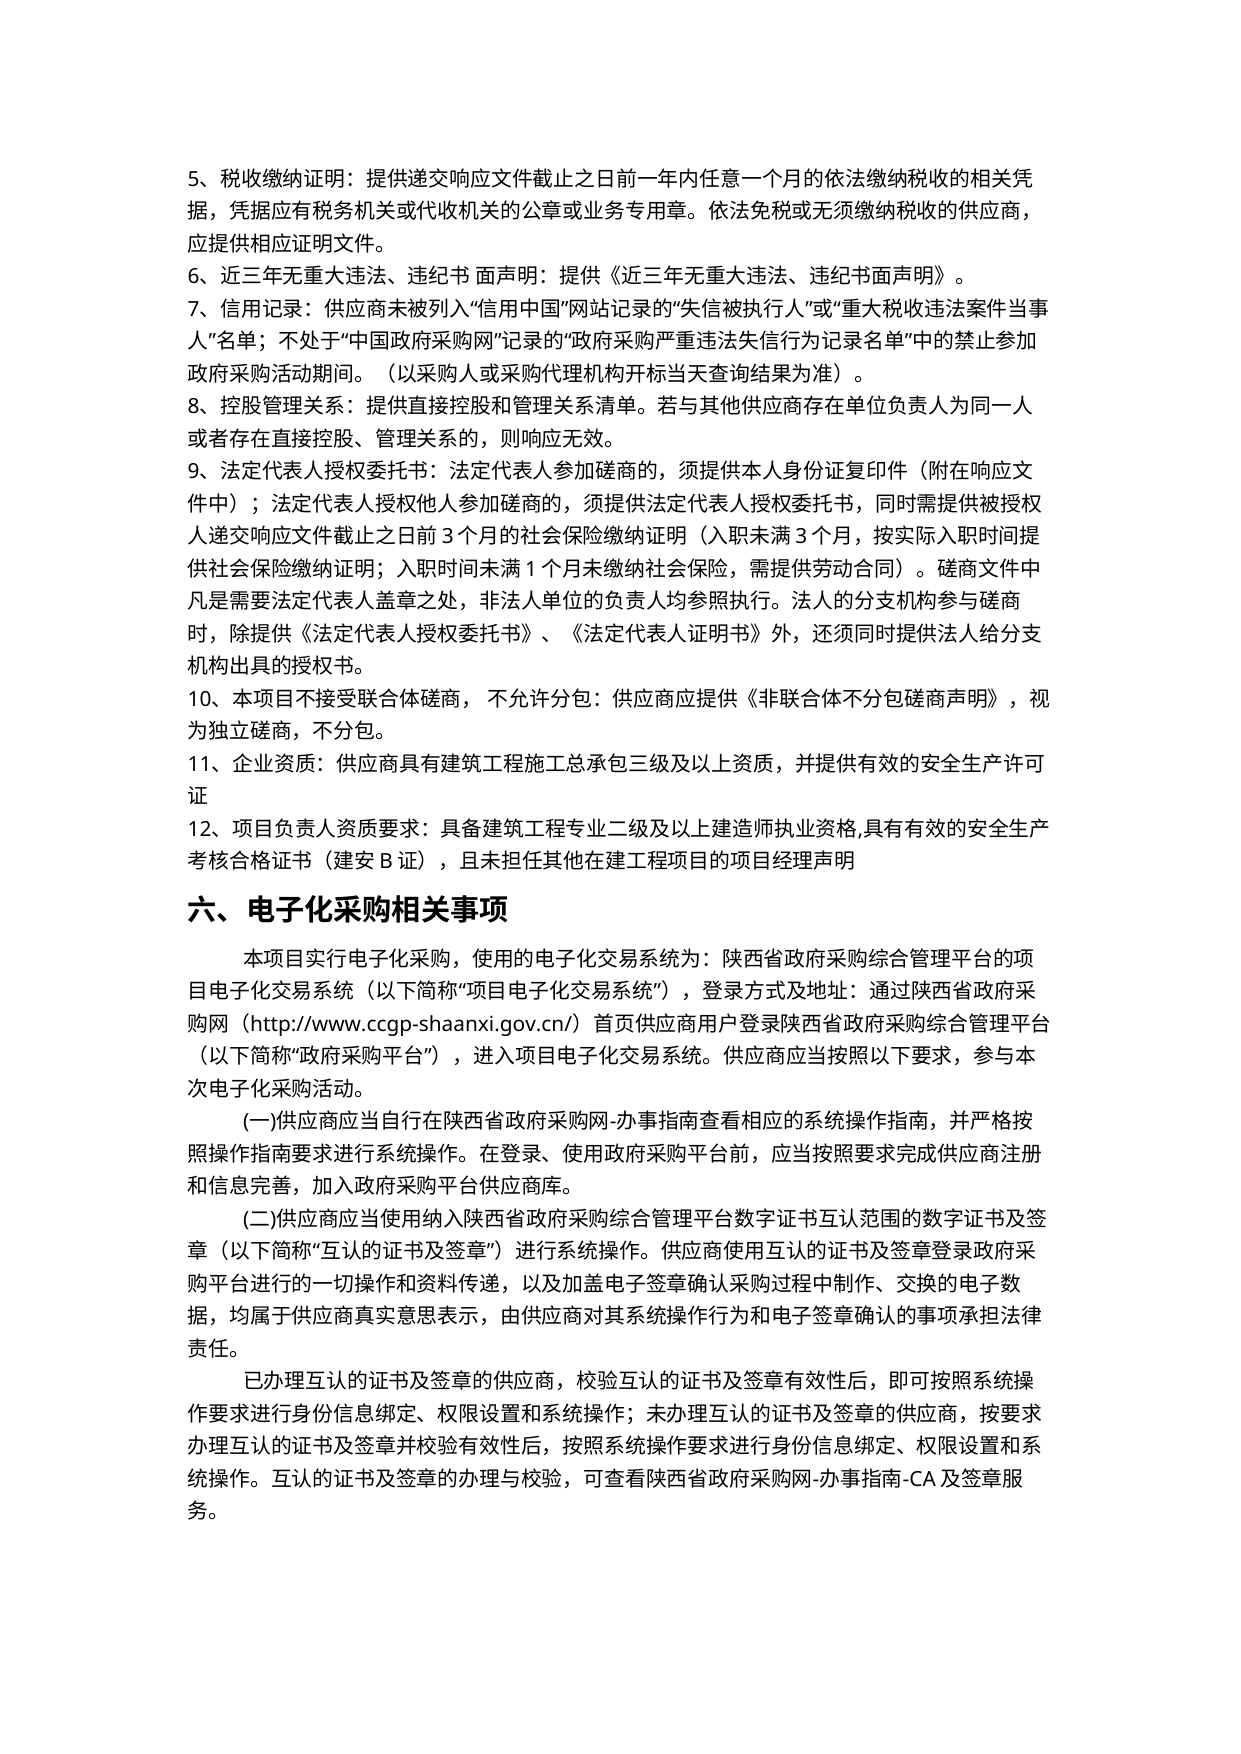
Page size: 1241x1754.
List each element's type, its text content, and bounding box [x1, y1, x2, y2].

text 6、近三年无重大违法、违纪书 面声明：提供《近三年无重大违法、违纪书面声明》。 [187, 259, 1053, 292]
text 本项目实行电子化采购，使用的电子化交易系统为：陕西省政府采购综合管理平台的项目电子化交易系统（以下简称“项目电子化交易系统”），登录方式及地址：通过陕西省政府采购网（http://www.ccgp-shaanxi.gov.cn/）首页供应商用户登录陕西省政府采购综合管理平台（以下简称“政府采购平台”），进入项目电子化交易系统。供应商应当按照以下要求，参与本次电子化采购活动。 [187, 942, 1053, 1104]
text 已办理互认的证书及签章的供应商，校验互认的证书及签章有效性后，即可按照系统操作要求进行身份信息绑定、权限设置和系统操作；未办理互认的证书及签章的供应商，按要求办理互认的证书及签章并校验有效性后，按照系统操作要求进行身份信息绑定、权限设置和系统操作。互认的证书及签章的办理与校验，可查看陕西省政府采购网-办事指南-CA及签章服务。 [187, 1364, 1053, 1527]
text (二)供应商应当使用纳入陕西省政府采购综合管理平台数字证书互认范围的数字证书及签章（以下简称“互认的证书及签章”）进行系统操作。供应商使用互认的证书及签章登录政府采购平台进行的一切操作和资料传递，以及加盖电子签章确认采购过程中制作、交换的电子数据，均属于供应商真实意思表示，由供应商对其系统操作行为和电子签章确认的事项承担法律责任。 [187, 1202, 1053, 1364]
text (一)供应商应当自行在陕西省政府采购网-办事指南查看相应的系统操作指南，并严格按照操作指南要求进行系统操作。在登录、使用政府采购平台前，应当按照要求完成供应商注册和信息完善，加入政府采购平台供应商库。 [187, 1104, 1053, 1202]
text 9、法定代表人授权委托书：法定代表人参加磋商的，须提供本人身份证复印件（附在响应文件中）；法定代表人授权他人参加磋商的，须提供法定代表人授权委托书，同时需提供被授权人递交响应文件截止之日前3个月的社会保险缴纳证明（入职未满3个月，按实际入职时间提供社会保险缴纳证明；入职时间未满1个月未缴纳社会保险，需提供劳动合同）。磋商文件中凡是需要法定代表人盖章之处，非法人单位的负责人均参照执行。法人的分支机构参与磋商时，除提供《法定代表人授权委托书》、《法定代表人证明书》外，还须同时提供法人给分支机构出具的授权书。 [187, 454, 1053, 682]
text 7、信用记录：供应商未被列入“信用中国”网站记录的“失信被执行人”或“重大税收违法案件当事人”名单；不处于“中国政府采购网”记录的“政府采购严重违法失信行为记录名单”中的禁止参加政府采购活动期间。（以采购人或采购代理机构开标当天查询结果为准）。 [187, 292, 1053, 389]
text 5、税收缴纳证明：提供递交响应文件截止之日前一年内任意一个月的依法缴纳税收的相关凭据，凭据应有税务机关或代收机关的公章或业务专用章。依法免税或无须缴纳税收的供应商，应提供相应证明文件。 [187, 162, 1053, 259]
text 10、本项目不接受联合体磋商， 不允许分包：供应商应提供《非联合体不分包磋商声明》，视为独立磋商，不分包。 [187, 682, 1053, 747]
text 六、电子化采购相关事项 [187, 877, 1053, 942]
text 12、项目负责人资质要求：具备建筑工程专业二级及以上建造师执业资格,具有有效的安全生产考核合格证书（建安B证），且未担任其他在建工程项目的项目经理声明 [187, 812, 1053, 877]
text 8、控股管理关系：提供直接控股和管理关系清单。若与其他供应商存在单位负责人为同一人或者存在直接控股、管理关系的，则响应无效。 [187, 389, 1053, 454]
text 11、企业资质：供应商具有建筑工程施工总承包三级及以上资质，并提供有效的安全生产许可证 [187, 747, 1053, 812]
